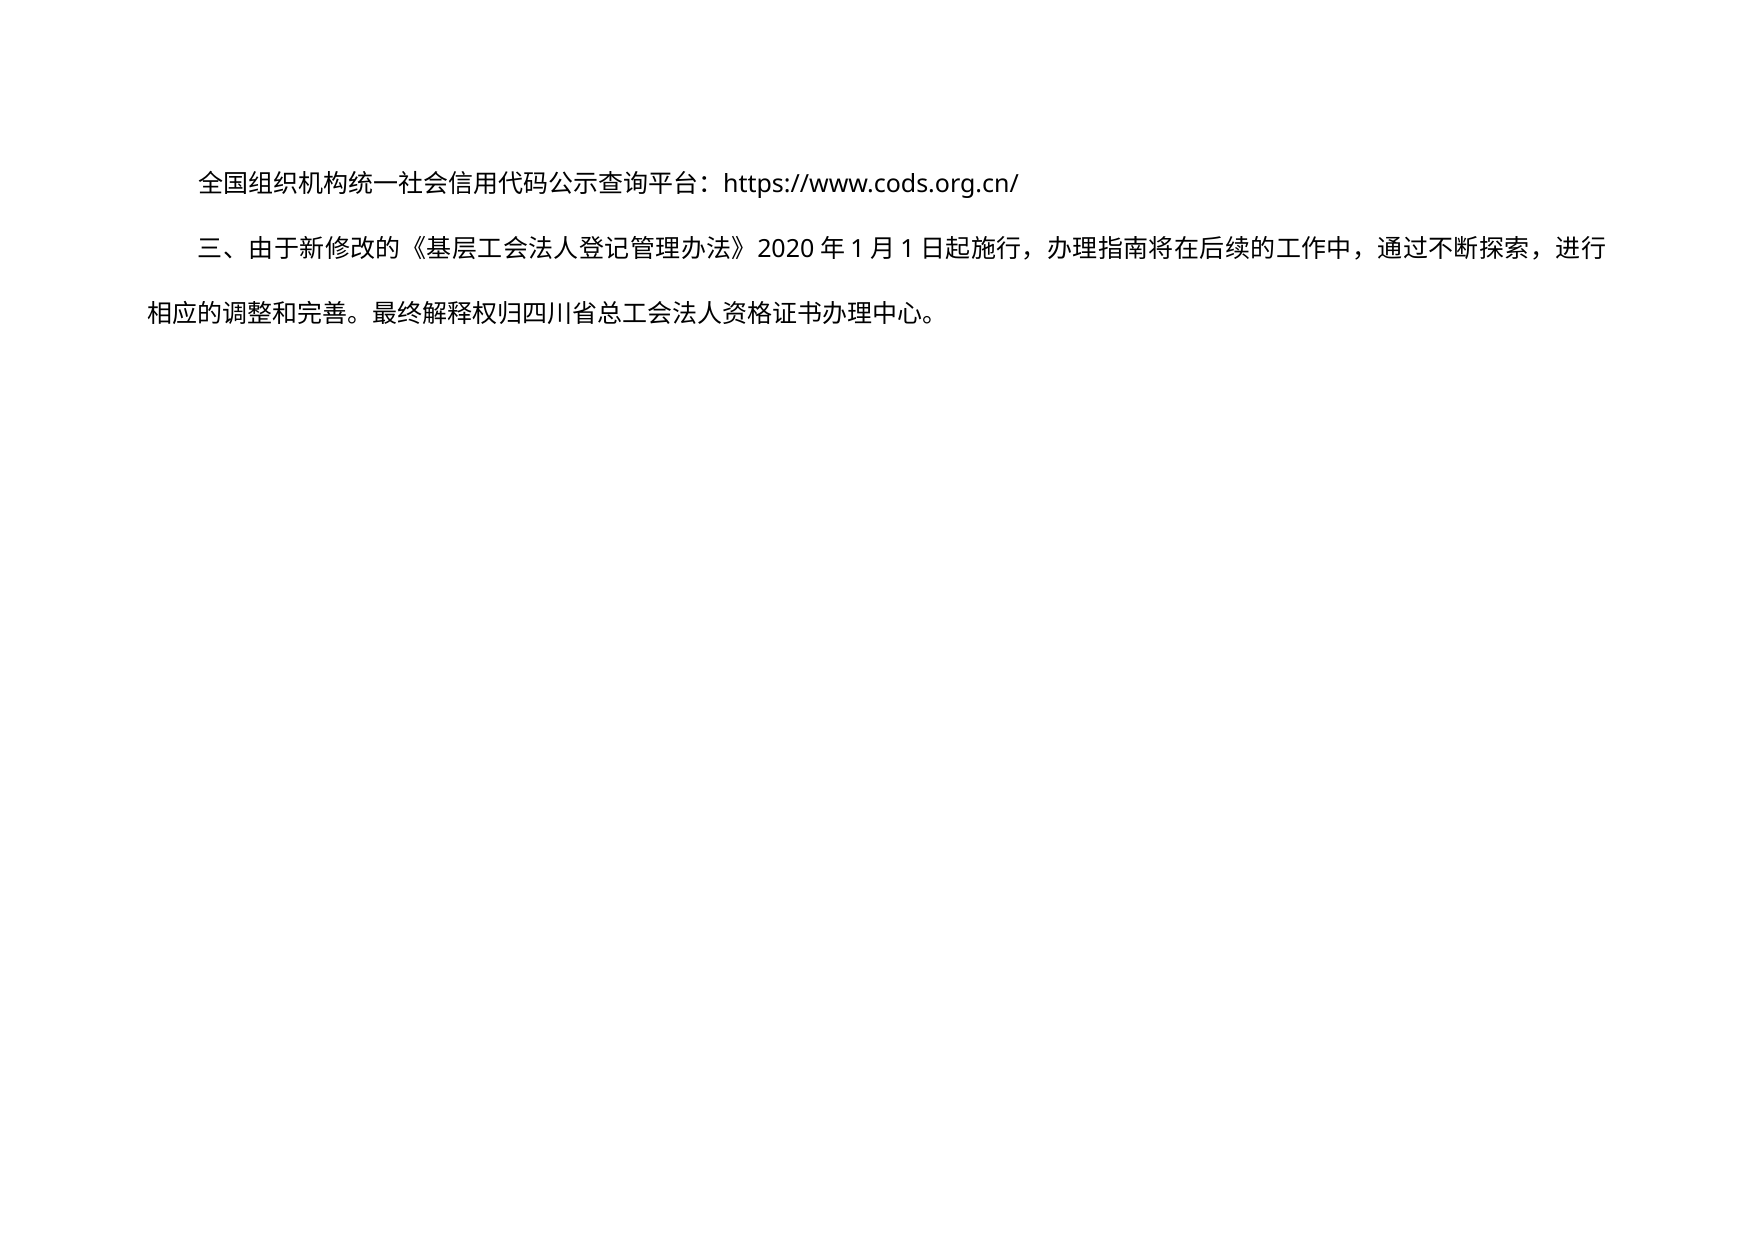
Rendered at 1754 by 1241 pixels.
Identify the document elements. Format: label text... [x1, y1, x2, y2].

text 全国组织机构统一社会信用代码公示查询平台：https://www.cods.org.cn/ [148, 149, 1606, 214]
text 三、由于新修改的《基层工会法人登记管理办法》2020年1月1日起施行，办理指南将在后续的工作中，通过不断探索，进行相应的调整和完善。最终解释权归四川省总工会法人资格证书办理中心。 [148, 214, 1606, 344]
